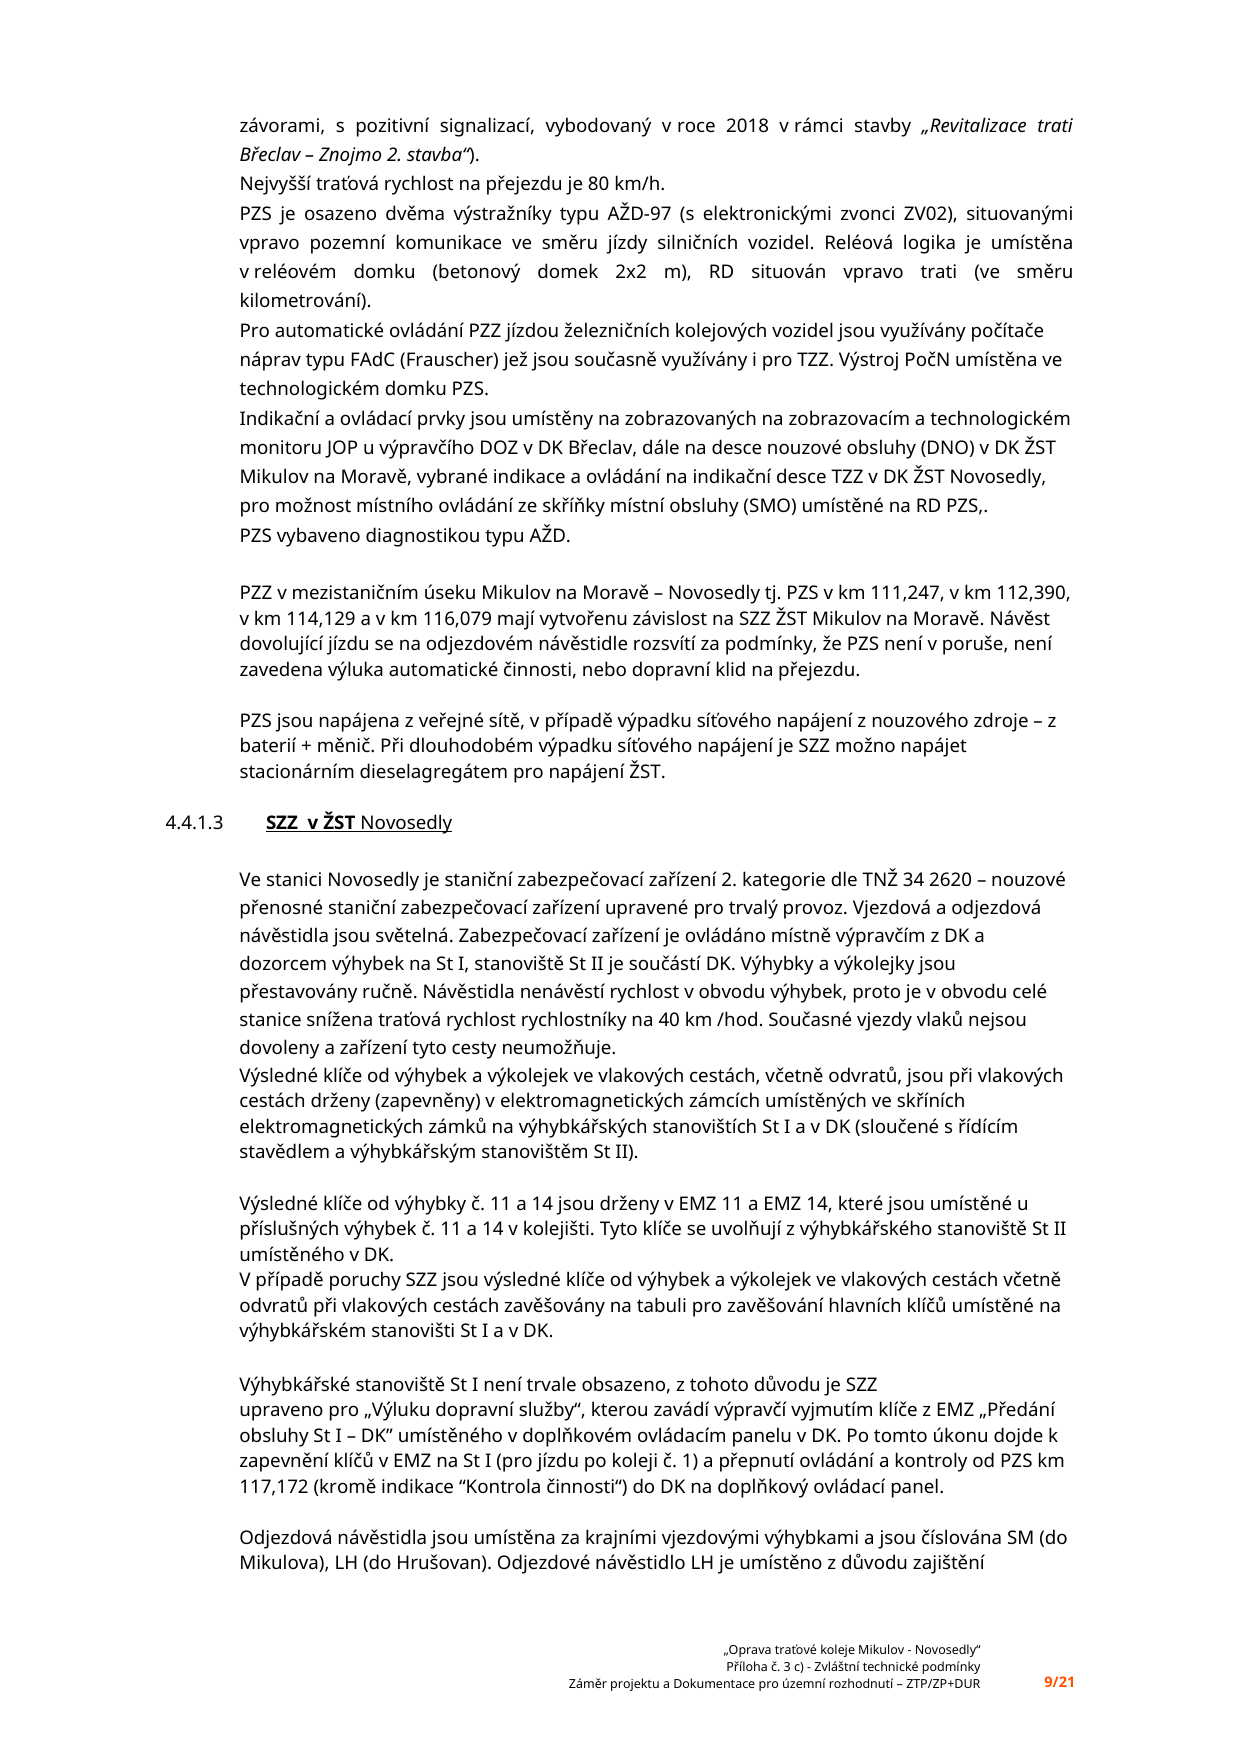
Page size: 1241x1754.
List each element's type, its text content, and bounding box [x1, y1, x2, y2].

list SZZ v ŽST Novosedly [165, 809, 1075, 834]
text Výsledné klíče od výhybky č. 11 a 14 jsou drženy v EMZ 11 a EMZ 14, které jsou umístěné u příslušných výhybek č. 11 a 14 v kolejišti. Tyto klíče se uvolňují z výhybkářského stanoviště St II umístěného v DK. [239, 1190, 1075, 1266]
text Nejvyšší traťová rychlost na přejezdu je 80 km/h. [239, 171, 1075, 196]
list PZS jsou napájena z veřejné sítě, v případě výpadku síťového napájení z nouzového zdroje – z baterií + měnič. Při dlouhodobém výpadku síťového napájení je SZZ možno napájet stacionárním dieselagregátem pro napájení ŽST. [239, 707, 1075, 783]
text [239, 112, 1075, 167]
text PZZ v mezistaničním úseku Mikulov na Moravě – Novosedly tj. PZS v km 111,247, v km 112,390, v km 114,129 a v km 116,079 mají vytvořenu závislost na SZZ ŽST Mikulov na Moravě. Návěst dovolující jízdu se na odjezdovém návěstidle rozsvítí za podmínky, že PZS není v poruše, není zavedena výluka automatické činnosti, nebo dopravní klid na přejezdu. [239, 579, 1075, 681]
text Výsledné klíče od výhybek a výkolejek ve vlakových cestách, včetně odvratů, jsou při vlakových cestách drženy (zapevněny) v elektromagnetických zámcích umístěných ve skříních elektromagnetických zámků na výhybkářských stanovištích St I a v DK (sloučené s řídícím stavědlem a výhybkářským stanovištěm St II). [239, 1062, 1075, 1164]
text upraveno pro „Výluku dopravní služby“, kterou zavádí výpravčí vyjmutím klíče z EMZ „Předání obsluhy St I – DK” umístěného v doplňkovém ovládacím panelu v DK. Po tomto úkonu dojde k zapevnění klíčů v EMZ na St I (pro jízdu po koleji č. 1) a přepnutí ovládání a kontroly od PZS km 117,172 (kromě indikace “Kontrola činnosti“) do DK na doplňkový ovládací panel. [239, 1397, 1075, 1499]
text V případě poruchy SZZ jsou výsledné klíče od výhybek a výkolejek ve vlakových cestách včetně odvratů při vlakových cestách zavěšovány na tabuli pro zavěšování hlavních klíčů umístěné na výhybkářském stanovišti St I a v DK. [239, 1266, 1075, 1343]
text Výhybkářské stanoviště St I není trvale obsazeno, z tohoto důvodu je SZZ [239, 1371, 1075, 1397]
text PZS je osazeno dvěma výstražníky typu AŽD-97 (s elektronickými zvonci ZV02), situovanými vpravo pozemní komunikace ve směru jízdy silničních vozidel. Reléová logika je umístěna v reléovém domku (betonový domek 2x2 m), RD situován vpravo trati (ve směru kilometrování). [239, 200, 1075, 313]
list Ve stanici Novosedly je staniční zabezpečovací zařízení 2. kategorie dle TNŽ 34 2620 – nouzové přenosné staniční zabezpečovací zařízení upravené pro trvalý provoz. Vjezdová a odjezdová návěstidla jsou světelná. Zabezpečovací zařízení je ovládáno místně výpravčím z DK a dozorcem výhybek na St I, stanoviště St II je součástí DK. Výhybky a výkolejky jsou přestavovány ručně. Návěstidla nenávěstí rychlost v obvodu výhybek, proto je v obvodu celé stanice snížena traťová rychlost rychlostníky na 40 km /hod. Současné vjezdy vlaků nejsou dovoleny a zařízení tyto cesty neumožňuje. [239, 866, 1075, 1060]
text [239, 1524, 1075, 1575]
text Indikační a ovládací prvky jsou umístěny na zobrazovaných na zobrazovacím a technologickém monitoru JOP u výpravčího DOZ v DK Břeclav, dále na desce nouzové obsluhy (DNO) v DK ŽST Mikulov na Moravě, vybrané indikace a ovládání na indikační desce TZZ v DK ŽST Novosedly, pro možnost místního ovládání ze skříňky místní obsluhy (SMO) umístěné na RD PZS,. PZS vybaveno diagnostikou typu AŽD. [239, 405, 1075, 547]
